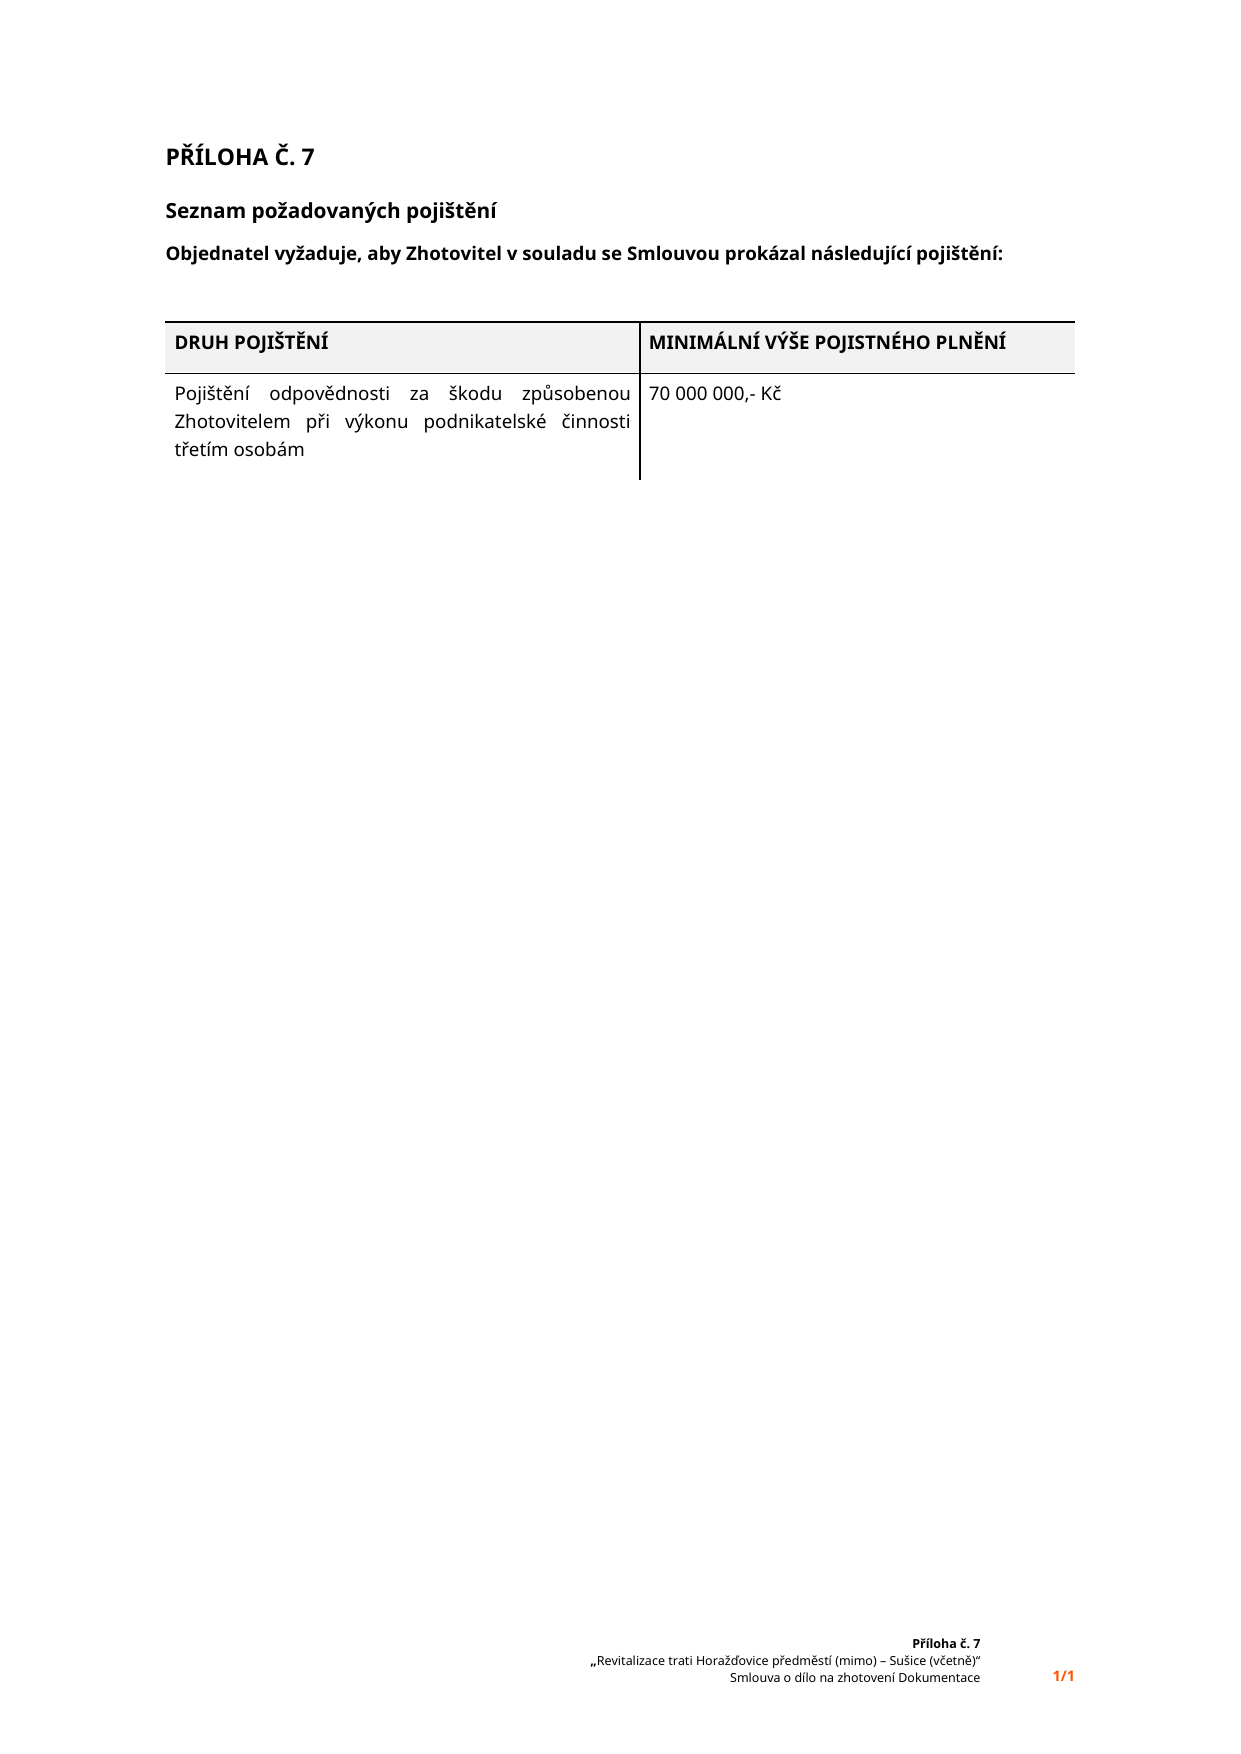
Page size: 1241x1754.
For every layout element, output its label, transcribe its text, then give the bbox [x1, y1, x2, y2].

text Objednatel vyžaduje, aby Zhotovitel v souladu se Smlouvou prokázal následující pojištění: [165, 240, 1075, 266]
table_header DRUH POJIŠTĚNÍ [165, 323, 639, 372]
table_header MINIMÁLNÍ VÝŠE POJISTNÉHO PLNĚNÍ [641, 323, 1075, 372]
text Příloha č. 7 [165, 141, 1075, 173]
text Seznam požadovaných pojištění [165, 197, 1075, 225]
table_cell 70 000 000,- Kč [641, 374, 1075, 480]
table_cell Pojištění odpovědnosti za škodu způsobenou Zhotovitelem při výkonu podnikatelské činnosti třetím osobám [165, 374, 639, 480]
